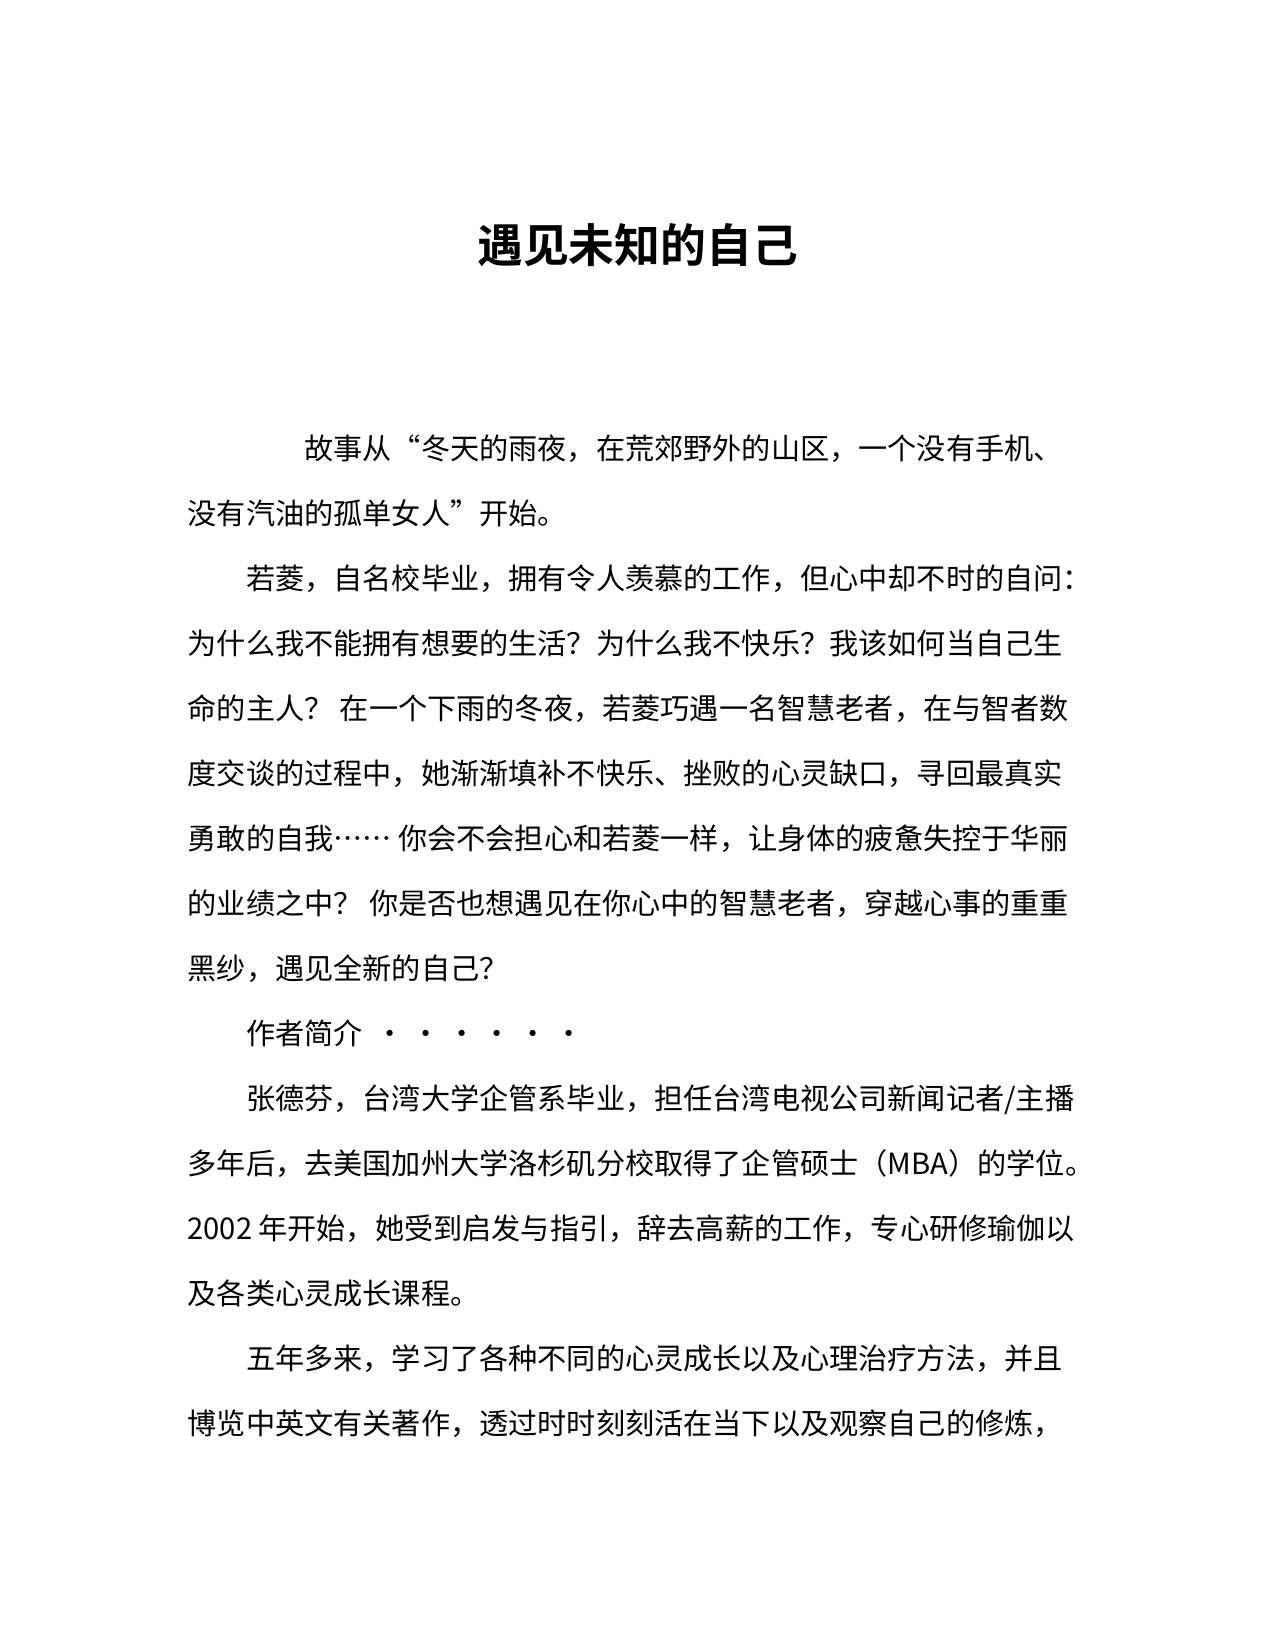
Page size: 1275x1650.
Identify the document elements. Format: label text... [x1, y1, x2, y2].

text 故事从“冬天的雨夜，在荒郊野外的山区，一个没有手机、没有汽油的孤单女人”开始。 [187, 419, 1087, 549]
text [187, 1329, 1087, 1459]
subtitle 遇见未知的自己 [187, 194, 1087, 292]
text 若菱，自名校毕业，拥有令人羡慕的工作，但心中却不时的自问：为什么我不能拥有想要的生活？为什么我不快乐？我该如何当自己生命的主人？ 在一个下雨的冬夜，若菱巧遇一名智慧老者，在与智者数度交谈的过程中，她渐渐填补不快乐、挫败的心灵缺口，寻回最真实勇敢的自我…… 你会不会担心和若菱一样，让身体的疲惫失控于华丽的业绩之中？ 你是否也想遇见在你心中的智慧老者，穿越心事的重重黑纱，遇见全新的自己？ [187, 549, 1087, 1004]
text 作者简介 · · · · · · [187, 1004, 1087, 1069]
text 张德芬，台湾大学企管系毕业，担任台湾电视公司新闻记者/主播多年后，去美国加州大学洛杉矶分校取得了企管硕士（MBA）的学位。2002年开始，她受到启发与指引，辞去高薪的工作，专心研修瑜伽以及各类心灵成长课程。 [187, 1069, 1087, 1329]
